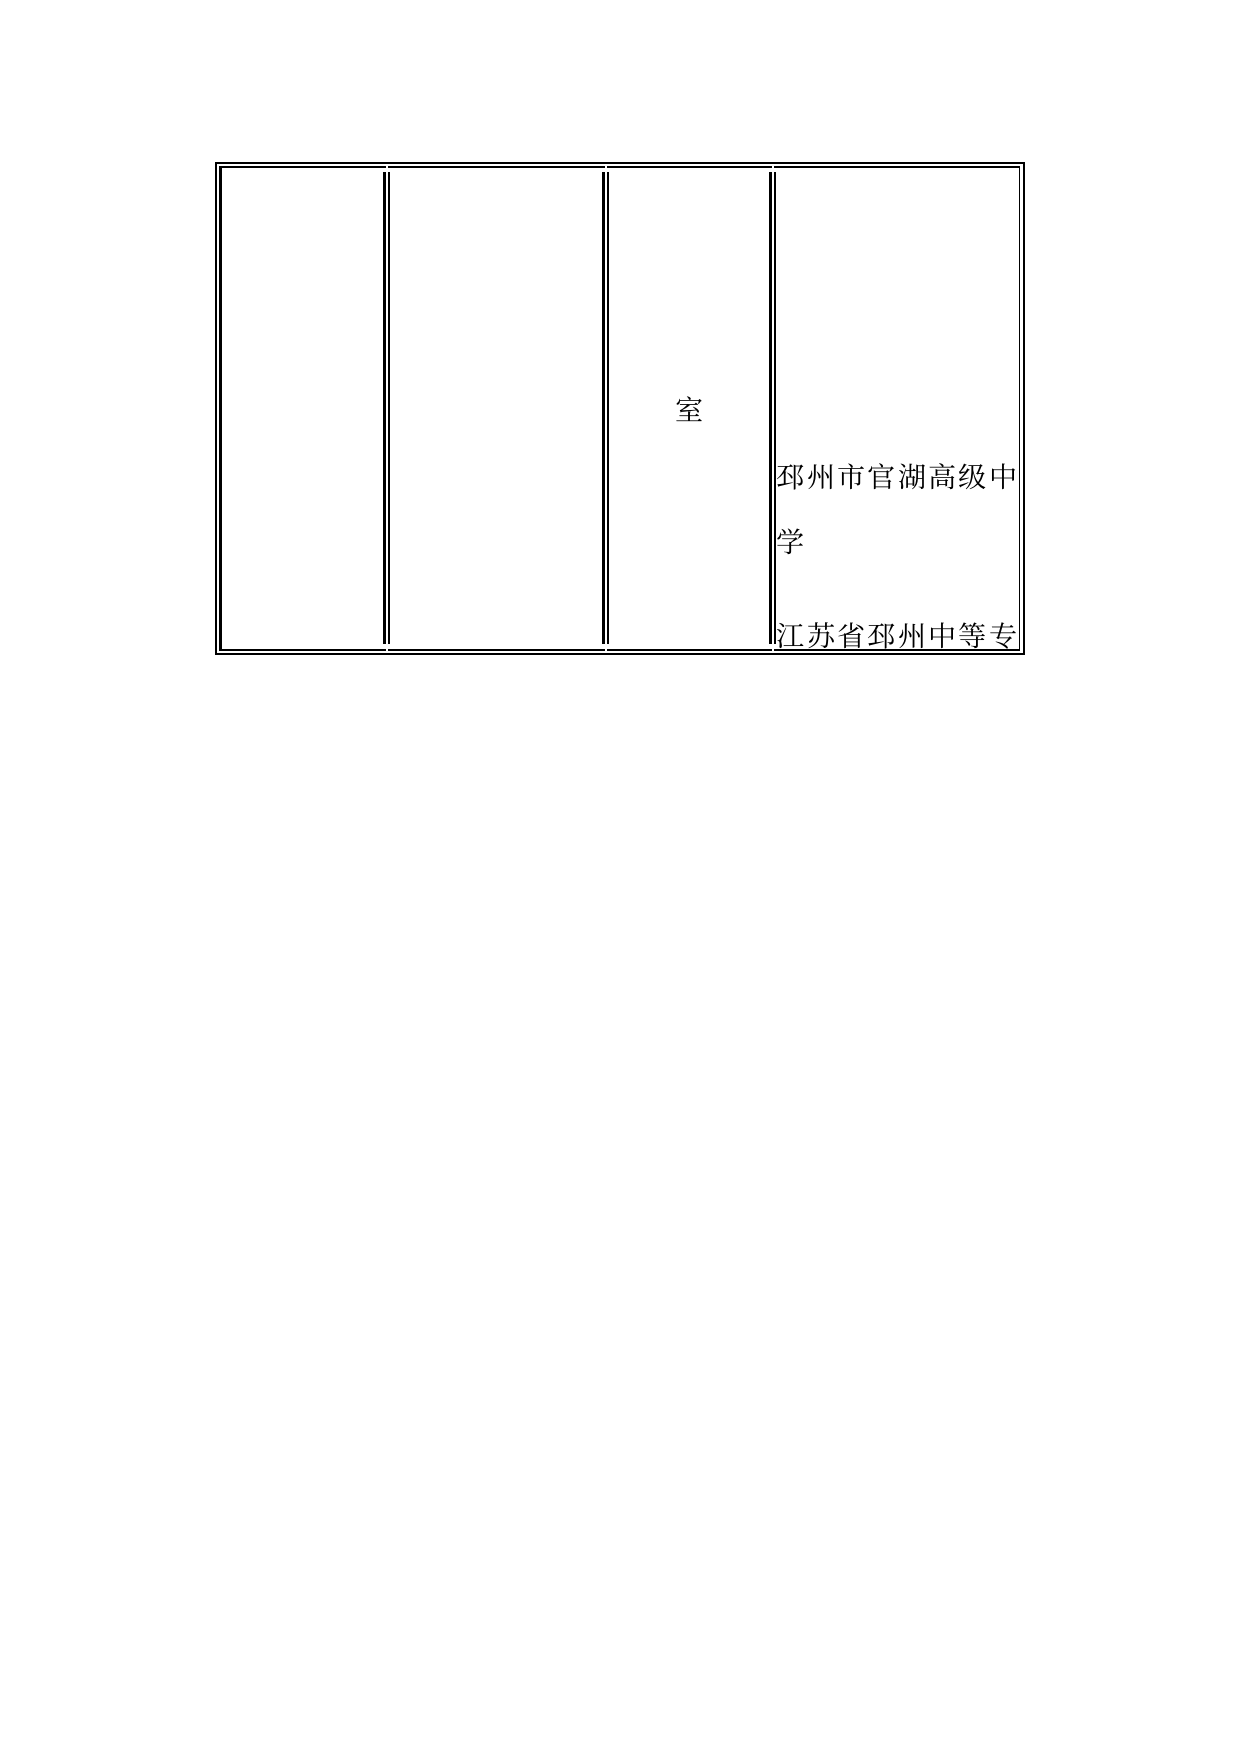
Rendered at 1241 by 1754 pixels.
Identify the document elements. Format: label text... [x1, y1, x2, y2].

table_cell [605, 164, 772, 649]
table_cell 南京师范大学 [219, 164, 387, 649]
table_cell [387, 164, 605, 649]
